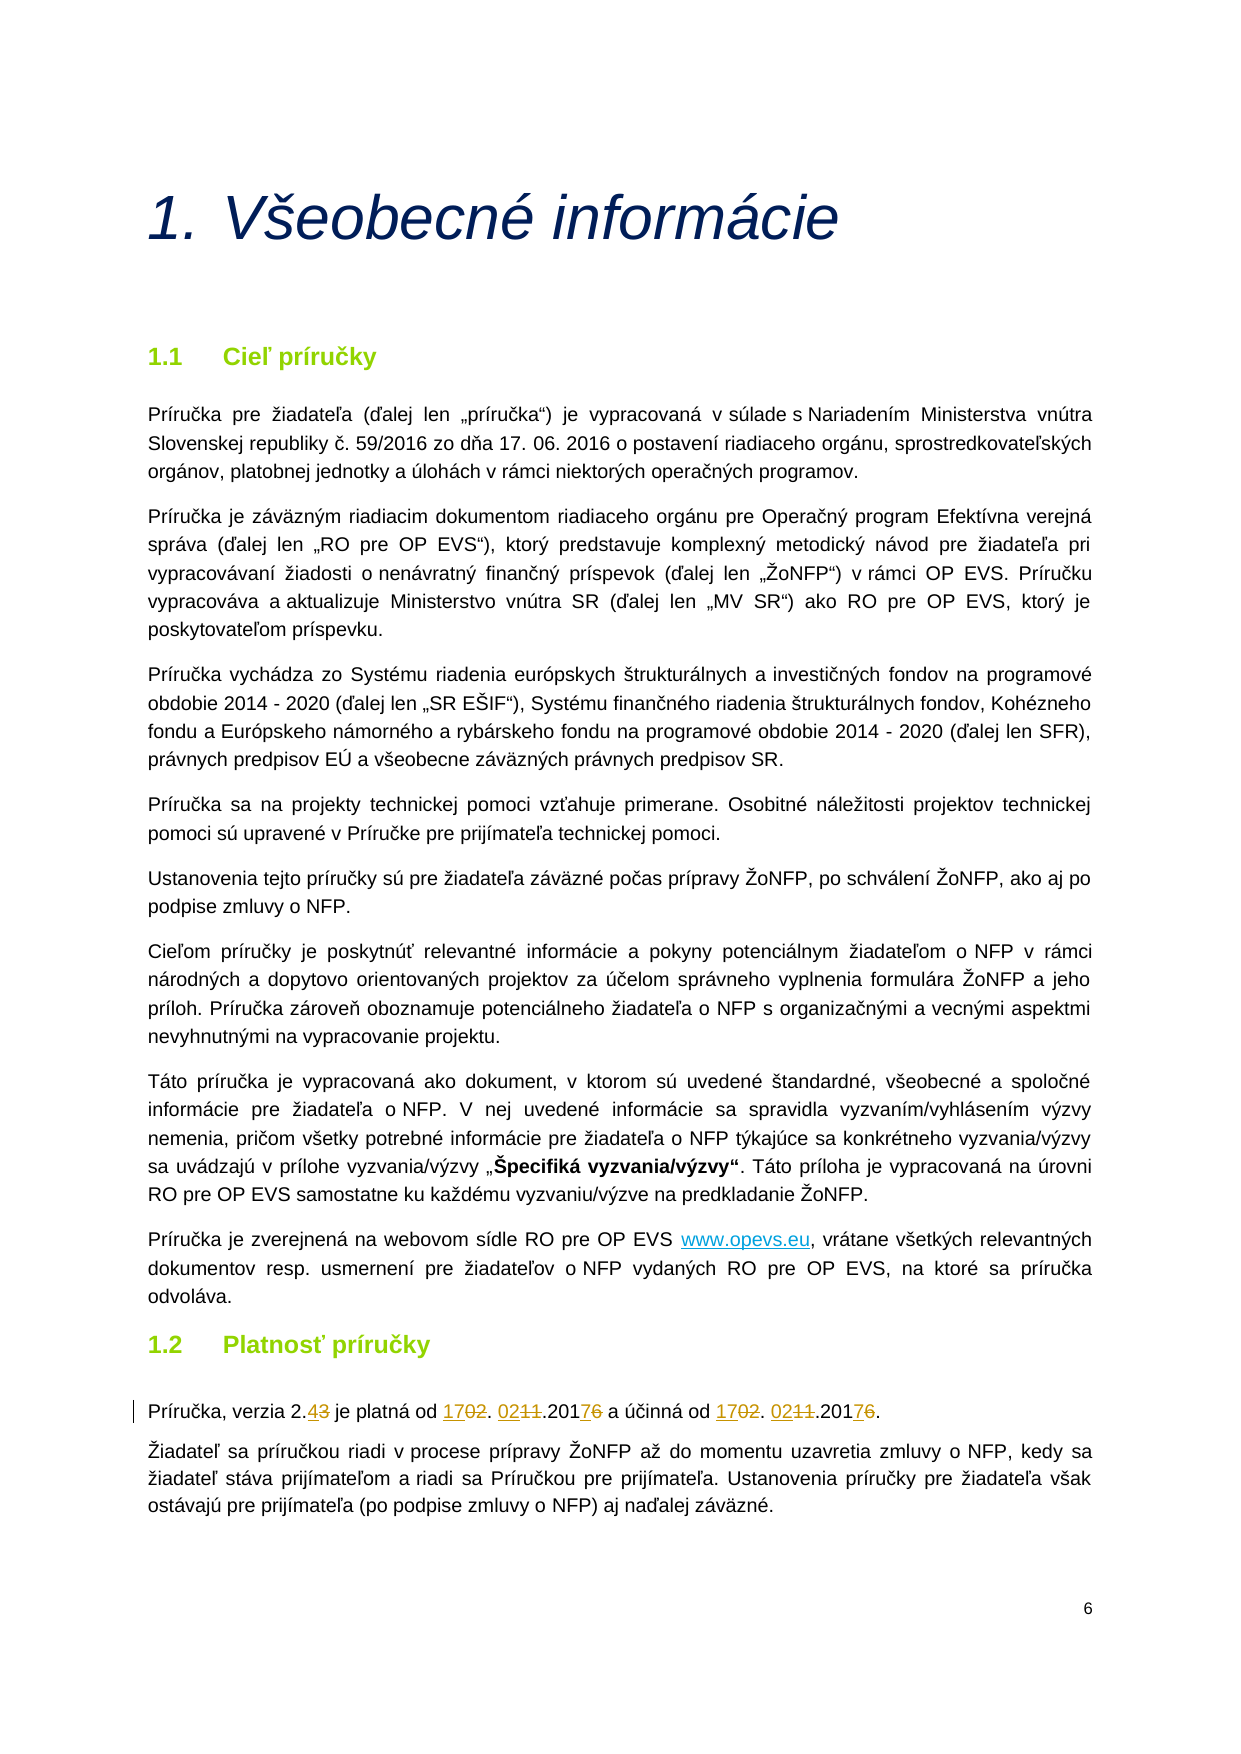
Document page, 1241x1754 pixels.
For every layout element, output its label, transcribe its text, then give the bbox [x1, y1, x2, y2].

subtitle 1.2 Platnosť príručky [148, 1330, 1092, 1358]
subtitle 1.1 Cieľ príručky [148, 341, 1092, 370]
text Príručka je záväzným riadiacim dokumentom riadiaceho orgánu pre Operačný program Efektívna verejná správa (ďalej len „RO pre OP EVS“), ktorý predstavuje komplexný metodický návod pre žiadateľa pri vypracovávaní žiadosti o nenávratný finančný príspevok (ďalej len „ŽoNFP“) v rámci OP EVS. Príručku vypracováva a aktualizuje Ministerstvo vnútra SR (ďalej len „MV SR“) ako RO pre OP EVS, ktorý je poskytovateľom príspevku. [148, 505, 1092, 641]
subtitle 1. Všeobecné informácie [148, 181, 1092, 253]
text Žiadateľ sa príručkou riadi v procese prípravy ŽoNFP až do momentu uzavretia zmluvy o NFP, kedy sa žiadateľ stáva prijímateľom a riadi sa Príručkou pre prijímateľa. Ustanovenia príručky pre žiadateľa však ostávajú pre prijímateľa (po podpise zmluvy o NFP) aj naďalej záväzné. [148, 1439, 1092, 1517]
text Ustanovenia tejto príručky sú pre žiadateľa záväzné počas prípravy ŽoNFP, po schválení ŽoNFP, ako aj po podpise zmluvy o NFP. [148, 866, 1092, 917]
text Cieľom príručky je poskytnúť relevantné informácie a pokyny potenciálnym žiadateľom o NFP v rámci národných a dopytovo orientovaných projektov za účelom správneho vyplnenia formulára ŽoNFP a jeho príloh. Príručka zároveň oboznamuje potenciálneho žiadateľa o NFP s organizačnými a vecnými aspektmi nevyhnutnými na vypracovanie projektu. [148, 940, 1092, 1047]
text Príručka pre žiadateľa (ďalej len „príručka“) je vypracovaná v súlade s Nariadením Ministerstva vnútra Slovenskej republiky č. 59/2016 zo dňa 17. 06. 2016 o postavení riadiaceho orgánu, sprostredkovateľských orgánov, platobnej jednotky a úlohách v rámci niektorých operačných programov. [148, 403, 1092, 482]
text Táto príručka je vypracovaná ako dokument, v ktorom sú uvedené štandardné, všeobecné a spoločné informácie pre žiadateľa o NFP. V nej uvedené informácie sa spravidla vyzvaním/vyhlásením výzvy nemenia, pričom všetky potrebné informácie pre žiadateľa o NFP týkajúce sa konkrétneho vyzvania/výzvy sa uvádzajú v prílohe vyzvania/výzvy „Špecifiká vyzvania/výzvy“. Táto príloha je vypracovaná na úrovni RO pre OP EVS samostatne ku každému vyzvaniu/výzve na predkladanie ŽoNFP. [148, 1070, 1092, 1206]
text Príručka vychádza zo Systému riadenia európskych štrukturálnych a investičných fondov na programové obdobie 2014 - 2020 (ďalej len „SR EŠIF“), Systému finančného riadenia štrukturálnych fondov, Kohézneho fondu a Európskeho námorného a rybárskeho fondu na programové obdobie 2014 - 2020 (ďalej len SFR), právnych predpisov EÚ a všeobecne záväzných právnych predpisov SR. [148, 663, 1092, 771]
text Príručka, verzia 2. je platná od . .201 a účinná od . .201. [148, 1400, 1092, 1422]
text Príručka je zverejnená na webovom sídle RO pre OP EVS www.opevs.eu, vrátane všetkých relevantných dokumentov resp. usmernení pre žiadateľov o NFP vydaných RO pre OP EVS, na ktoré sa príručka odvoláva. [148, 1228, 1092, 1307]
text Príručka sa na projekty technickej pomoci vzťahuje primerane. Osobitné náležitosti projektov technickej pomoci sú upravené v Príručke pre prijímateľa technickej pomoci. [148, 793, 1092, 844]
